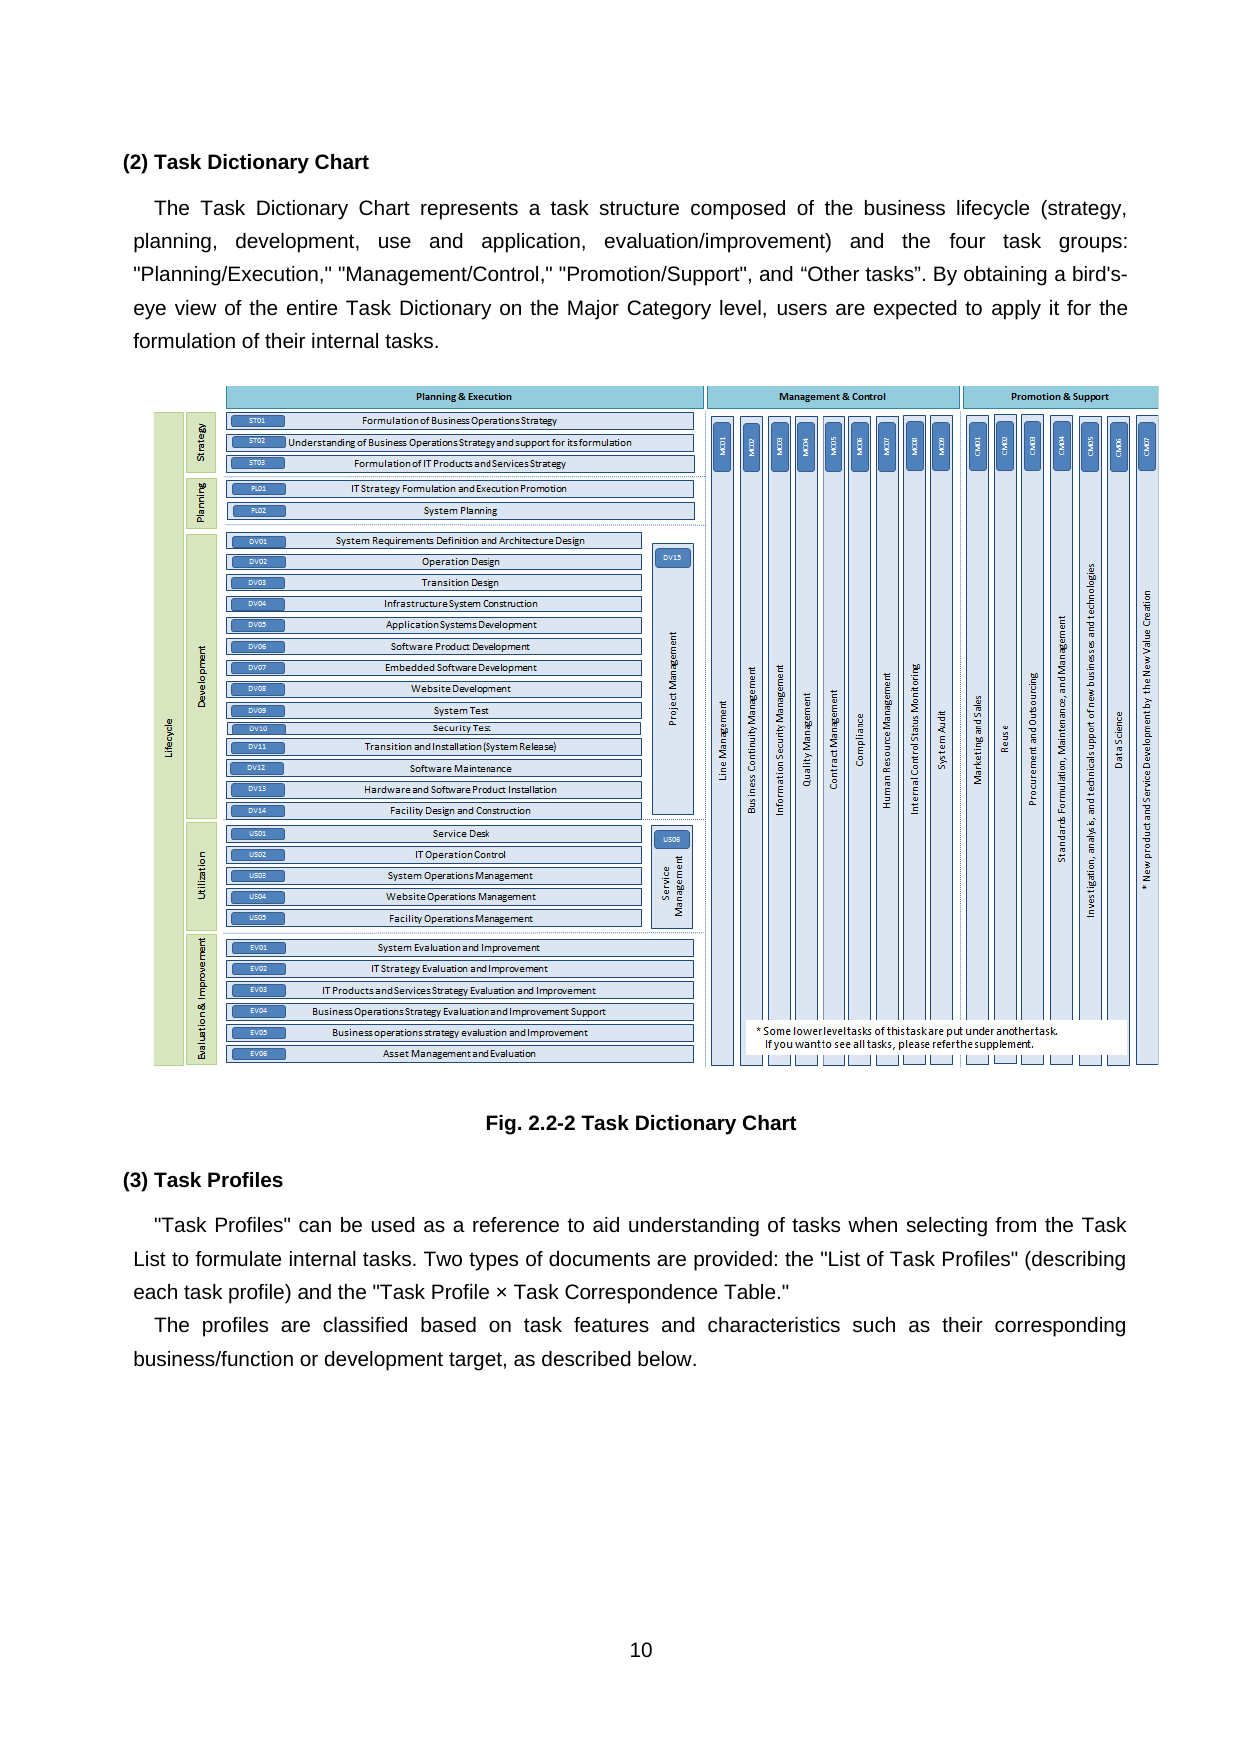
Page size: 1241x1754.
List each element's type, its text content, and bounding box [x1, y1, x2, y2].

picture [153, 386, 1159, 1068]
text Fig. 2.2-2 Task Dictionary Chart [154, 1101, 1128, 1135]
text (3) Task Profiles [123, 1168, 1128, 1192]
text (2) Task Dictionary Chart [123, 150, 1128, 174]
text The profiles are classified based on task features and characteristics such as their corresponding business/function or development target, as described below. [133, 1304, 1128, 1371]
text "Task Profiles" can be used as a reference to aid understanding of tasks when selecting from the Task List to formulate internal tasks. Two types of documents are provided: the "List of Task Profiles" (describing each task profile) and the "Task Profile × Task Correspondence Table." [133, 1204, 1128, 1304]
text The Task Dictionary Chart represents a task structure composed of the business lifecycle (strategy, planning, development, use and application, evaluation/improvement) and the four task groups: "Planning/Execution," "Management/Control," "Promotion/Support", and “Other tasks”. By obtaining a bird's-eye view of the entire Task Dictionary on the Major Category level, users are expected to apply it for the formulation of their internal tasks. [133, 186, 1128, 353]
